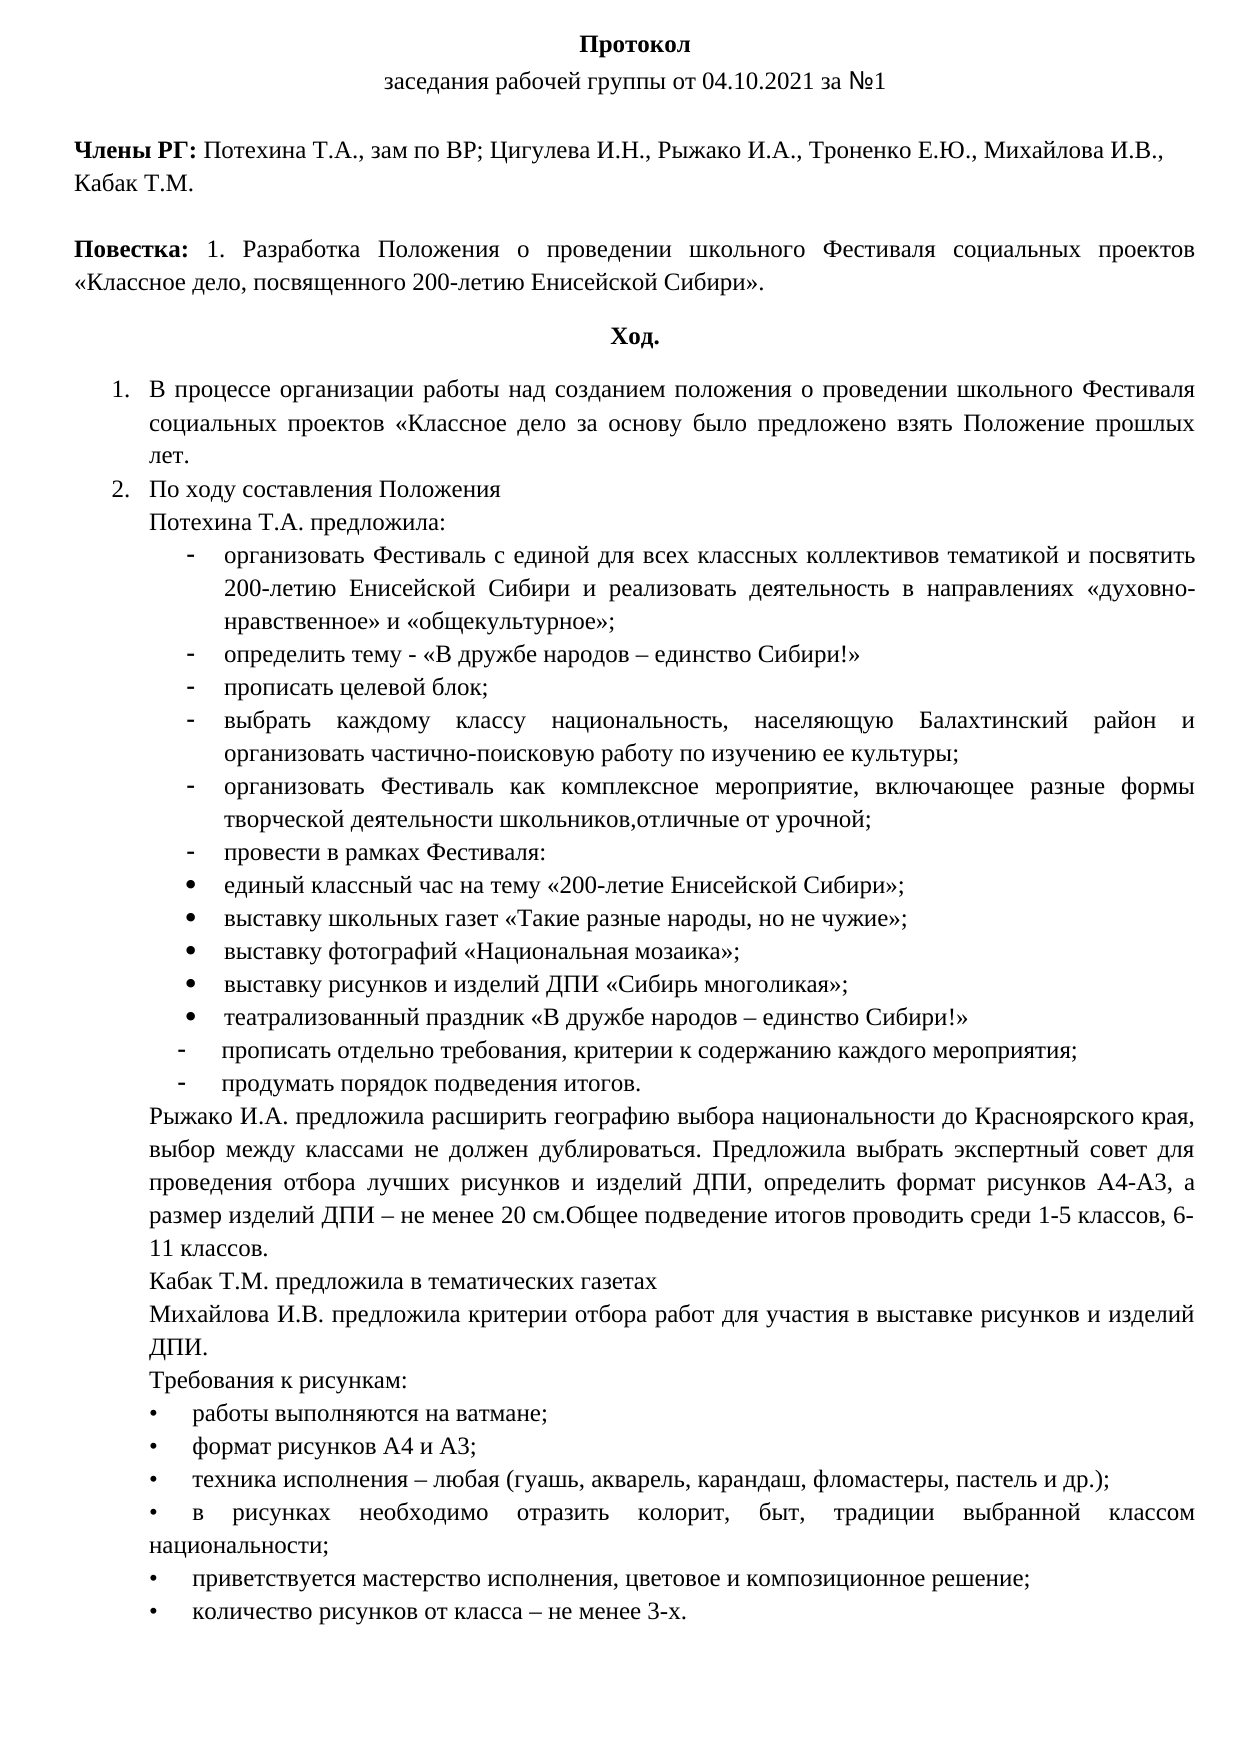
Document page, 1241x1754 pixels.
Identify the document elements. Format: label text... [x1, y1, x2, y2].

list Рыжако И.А. предложила расширить географию выбора национальности до Красноярского края, выбор между классами не должен дублироваться. Предложила выбрать экспертный совет для проведения отбора лучших рисунков и изделий ДПИ, определить формат рисунков А4-А3, а размер изделий ДПИ – не менее 20 см.Общее подведение итогов проводить среди 1-5 классов, 6-11 классов. [149, 1101, 1196, 1262]
list выставку фотографий «Национальная мозаика»; [186, 936, 1196, 965]
text Члены РГ: Потехина Т.А., зам по ВР; Цигулева И.Н., Рыжако И.А., Троненко Е.Ю., Михайлова И.В., Кабак Т.М. [74, 135, 1196, 197]
list организовать Фестиваль с единой для всех классных коллективов тематикой и посвятить 200-летию Енисейской Сибири и реализовать деятельность в направлениях «духовно-нравственное» и «общекультурное»; [186, 540, 1196, 634]
list прописать отдельно требования, критерии к содержанию каждого мероприятия; [149, 1035, 1196, 1064]
list • формат рисунков А4 и А3; [149, 1431, 1196, 1460]
list определить тему - «В дружбе народов – единство Сибири!» [186, 639, 1196, 667]
list выставку школьных газет «Такие разные народы, но не чужие»; [186, 903, 1196, 932]
list Михайлова И.В. предложила критерии отбора работ для участия в выставке рисунков и изделий ДПИ. [149, 1299, 1196, 1361]
list выставку рисунков и изделий ДПИ «Сибирь многоликая»; [186, 969, 1196, 998]
list театрализованный праздник «В дружбе народов – единство Сибири!» [186, 1002, 1196, 1031]
list • техника исполнения – любая (гуашь, акварель, карандаш, фломастеры, пастель и др.); [149, 1464, 1196, 1493]
list Требования к рисункам: [149, 1365, 1196, 1394]
list единый классный час на тему «200-летие Енисейской Сибири»; [186, 870, 1196, 899]
list продумать порядок подведения итогов. [149, 1068, 1196, 1097]
list По ходу составления Положения [111, 474, 1196, 502]
text Ход. [74, 321, 1196, 349]
list организовать Фестиваль как комплексное мероприятие, включающее разные формы творческой деятельности школьников,отличные от урочной; [186, 771, 1196, 833]
text заседания рабочей группы от 04.10.2021 за №1 [74, 63, 1196, 97]
list В процессе организации работы над созданием положения о проведении школьного Фестиваля социальных проектов «Классное дело за основу было предложено взять Положение прошлых лет. [111, 374, 1196, 469]
list провести в рамках Фестиваля: [186, 837, 1196, 866]
list Потехина Т.А. предложила: [149, 507, 1196, 535]
list • количество рисунков от класса – не менее 3-х. [149, 1596, 1196, 1625]
list прописать целевой блок; [186, 672, 1196, 701]
list • приветствуется мастерство исполнения, цветовое и композиционное решение; [149, 1563, 1196, 1592]
list Кабак Т.М. предложила в тематических газетах [149, 1266, 1196, 1295]
list выбрать каждому классу национальность, населяющую Балахтинский район и организовать частично-поисковую работу по изучению ее культуры; [186, 705, 1196, 767]
text Протокол [74, 29, 1196, 58]
list • в рисунках необходимо отразить колорит, быт, традиции выбранной классом национальности; [149, 1497, 1196, 1559]
text Повестка: 1. Разработка Положения о проведении школьного Фестиваля социальных проектов «Классное дело, посвященного 200-летию Енисейской Сибири». [74, 234, 1196, 296]
list • работы выполняются на ватмане; [149, 1398, 1196, 1427]
